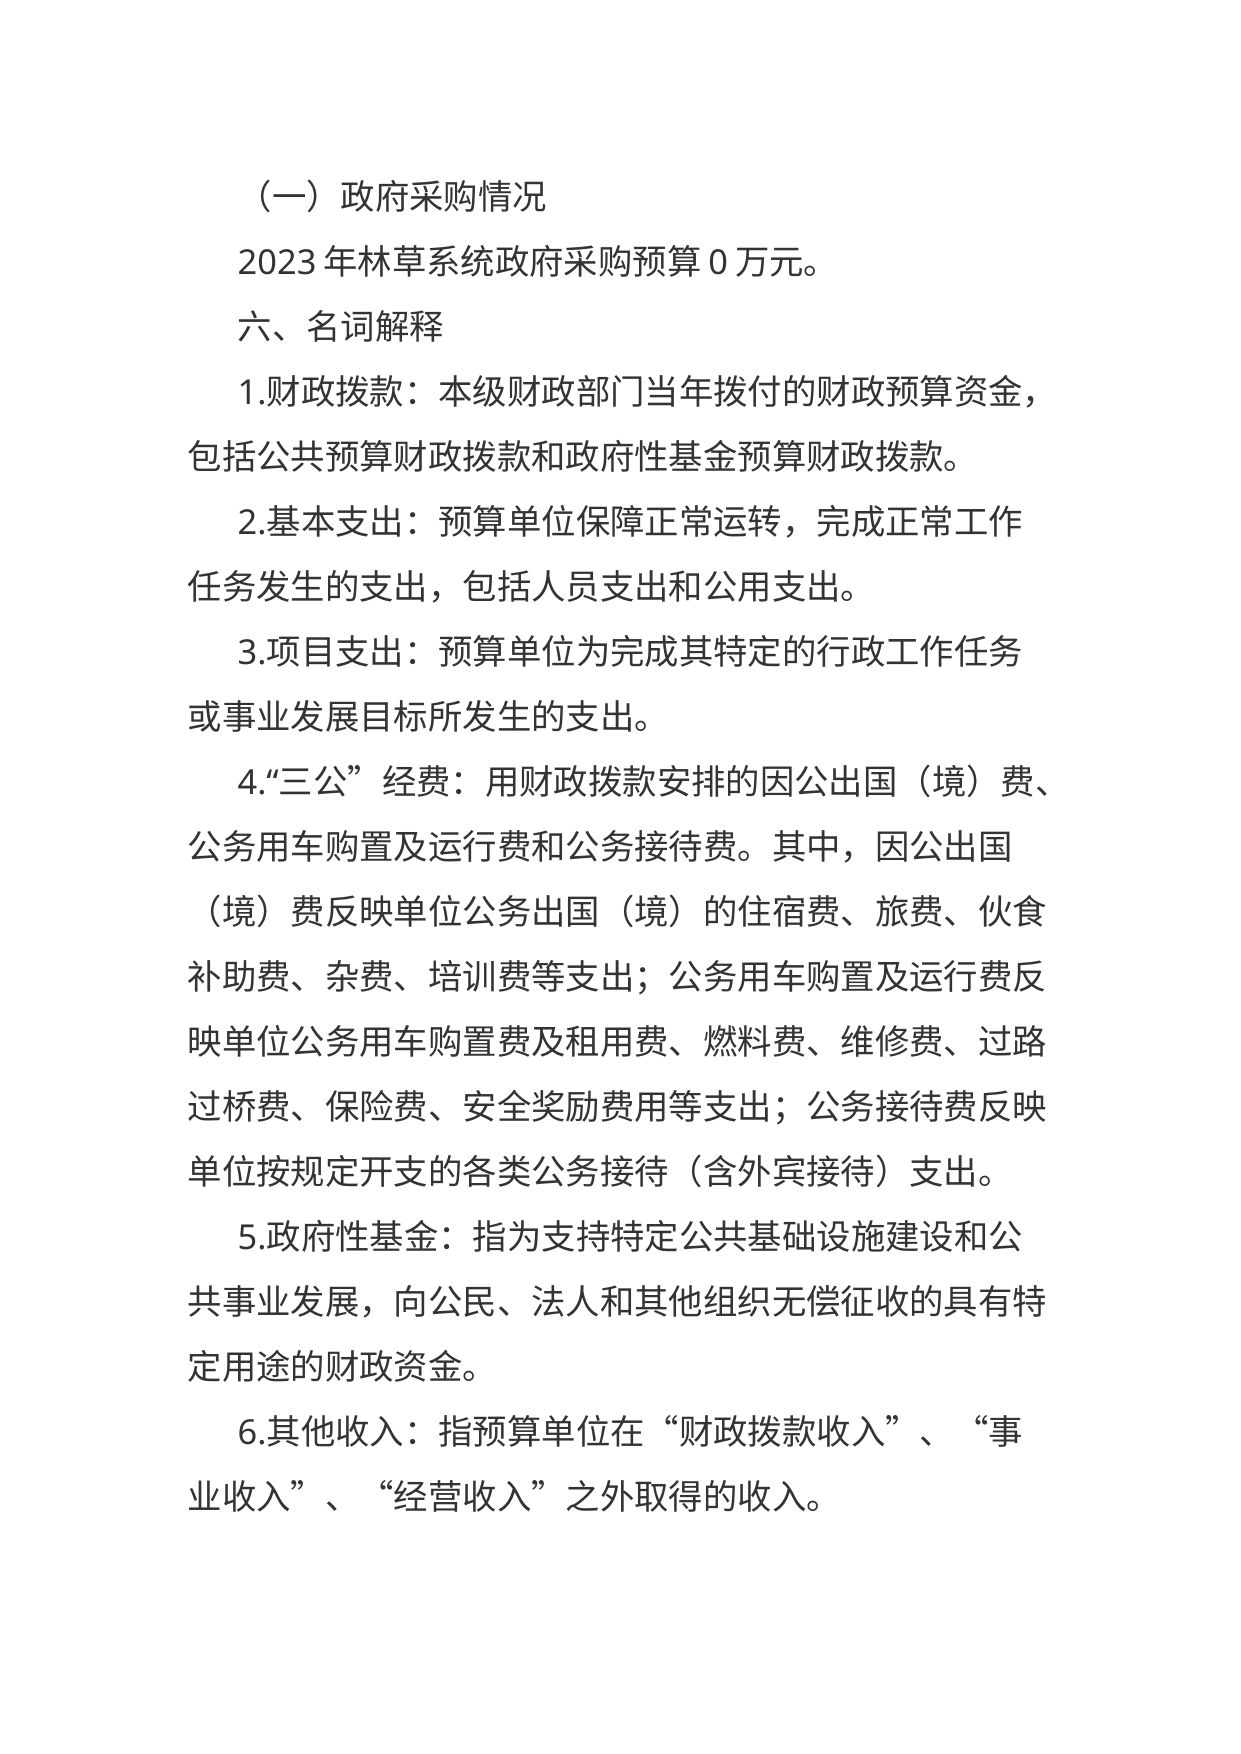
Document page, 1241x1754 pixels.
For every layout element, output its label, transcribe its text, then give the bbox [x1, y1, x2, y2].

text 3.项目支出：预算单位为完成其特定的行政工作任务或事业发展目标所发生的支出。 [187, 617, 1053, 747]
text 2.基本支出：预算单位保障正常运转，完成正常工作任务发生的支出，包括人员支出和公用支出。 [187, 487, 1053, 617]
text 1.财政拨款：本级财政部门当年拨付的财政预算资金，包括公共预算财政拨款和政府性基金预算财政拨款。 [187, 357, 1053, 487]
text 5.政府性基金：指为支持特定公共基础设施建设和公共事业发展，向公民、法人和其他组织无偿征收的具有特定用途的财政资金。 [187, 1202, 1053, 1397]
text 4.“三公”经费：用财政拨款安排的因公出国（境）费、公务用车购置及运行费和公务接待费。其中，因公出国（境）费反映单位公务出国（境）的住宿费、旅费、伙食补助费、杂费、培训费等支出；公务用车购置及运行费反映单位公务用车购置费及租用费、燃料费、维修费、过路过桥费、保险费、安全奖励费用等支出；公务接待费反映单位按规定开支的各类公务接待（含外宾接待）支出。 [187, 747, 1053, 1202]
text 6.其他收入：指预算单位在“财政拨款收入”、“事业收入”、“经营收入”之外取得的收入。 [187, 1397, 1053, 1527]
text 六、名词解释 [187, 292, 1053, 357]
text 2023年林草系统政府采购预算0万元。 [187, 227, 1053, 292]
text （一）政府采购情况 [187, 162, 1053, 227]
